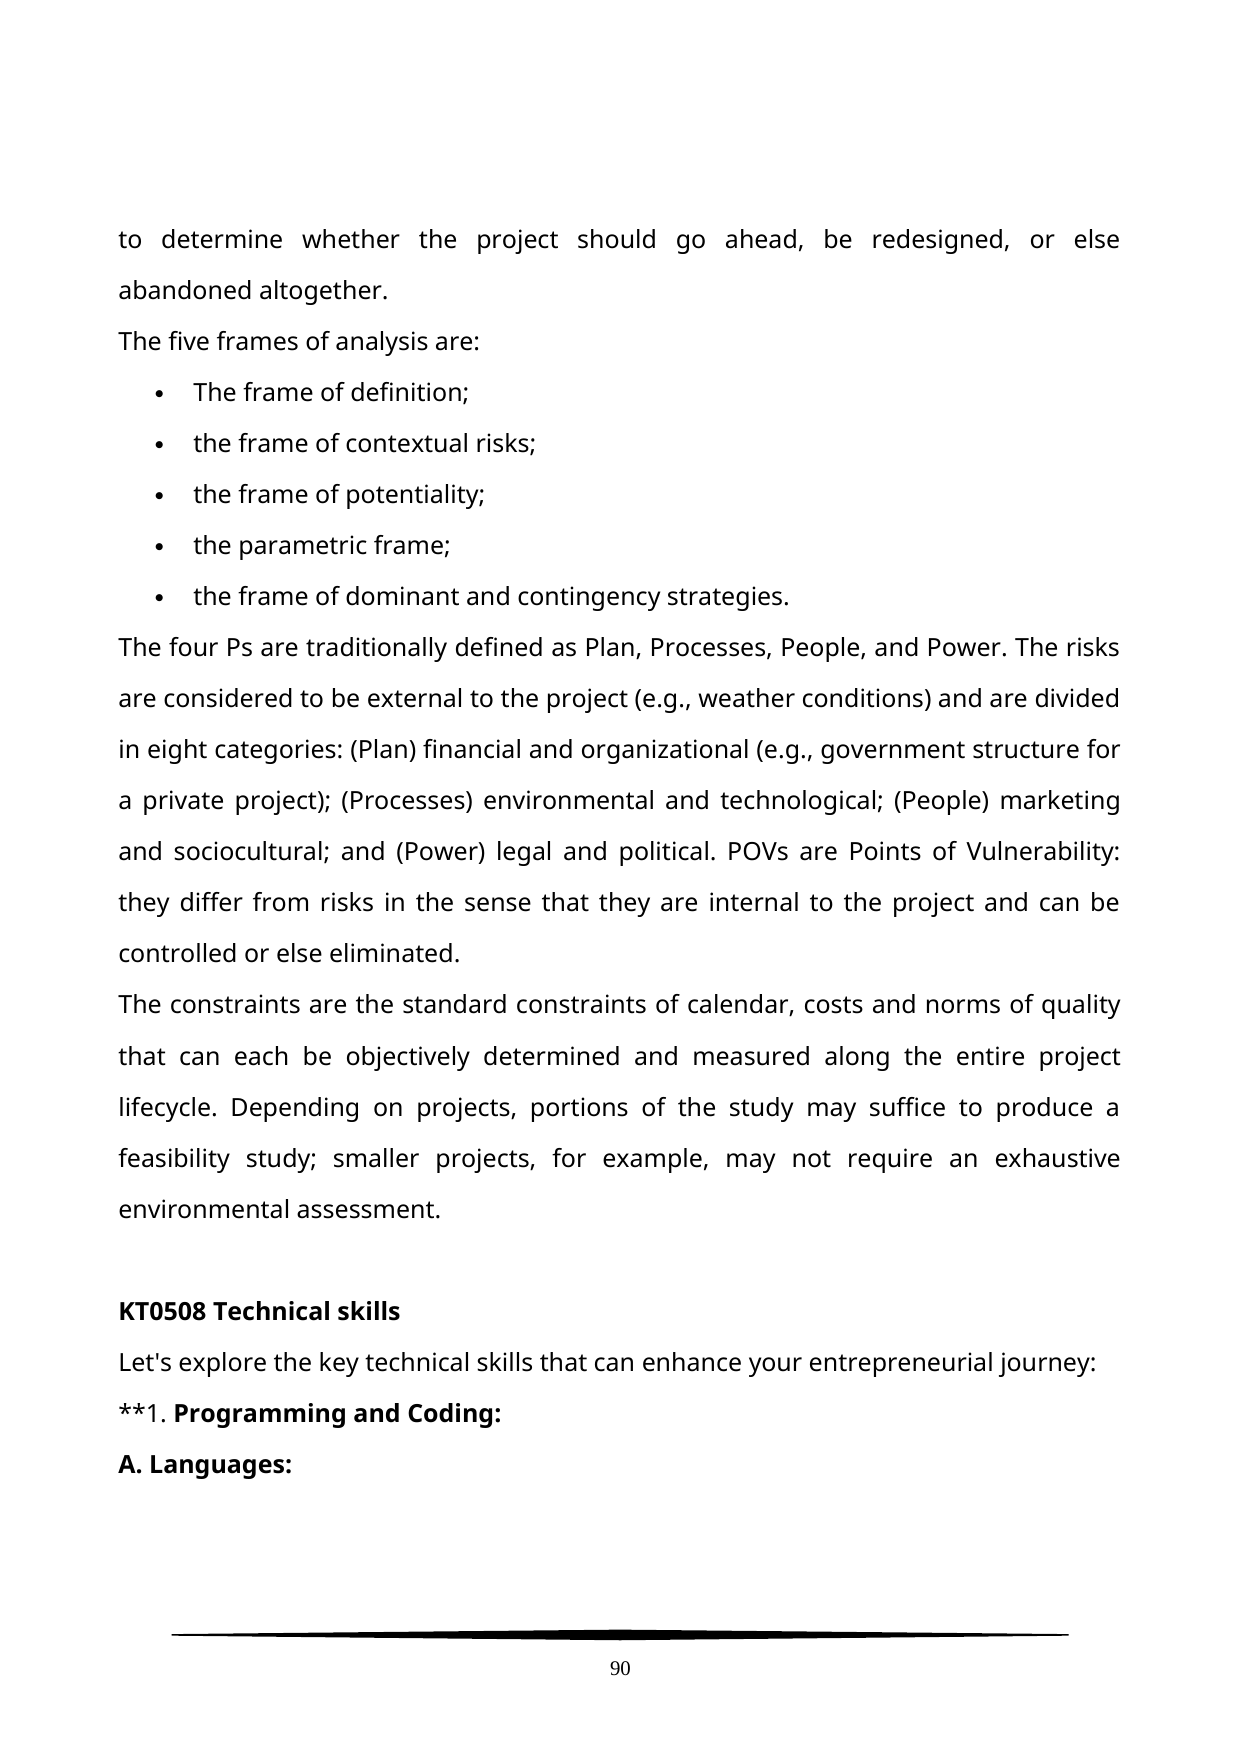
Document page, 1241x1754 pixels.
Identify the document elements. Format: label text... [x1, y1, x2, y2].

list the frame of potentiality; [156, 477, 1122, 511]
text A. Languages: [118, 1447, 1122, 1481]
text Let's explore the key technical skills that can enhance your entrepreneurial journey: [118, 1344, 1122, 1378]
text The four Ps are traditionally defined as Plan, Processes, People, and Power. The risks are considered to be external to the project (e.g., weather conditions) and are divided in eight categories: (Plan) financial and organizational (e.g., government structure for a private project); (Processes) environmental and technological; (People) marketing and sociocultural; and (Power) legal and political. POVs are Points of Vulnerability: they differ from risks in the sense that they are internal to the project and can be controlled or else eliminated. [118, 630, 1122, 970]
list the frame of dominant and contingency strategies. [156, 579, 1122, 613]
text The constraints are the standard constraints of calendar, costs and norms of quality that can each be objectively determined and measured along the entire project lifecycle. Depending on projects, portions of the study may suffice to produce a feasibility study; smaller projects, for example, may not require an exhaustive environmental assessment. [118, 987, 1122, 1225]
list the frame of contextual risks; [156, 426, 1122, 460]
text KT0508 Technical skills [118, 1293, 1122, 1327]
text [118, 222, 1122, 307]
list the parametric frame; [156, 528, 1122, 562]
list The frame of definition; [156, 375, 1122, 409]
text **1. Programming and Coding: [118, 1396, 1122, 1429]
text The five frames of analysis are: [118, 324, 1122, 358]
